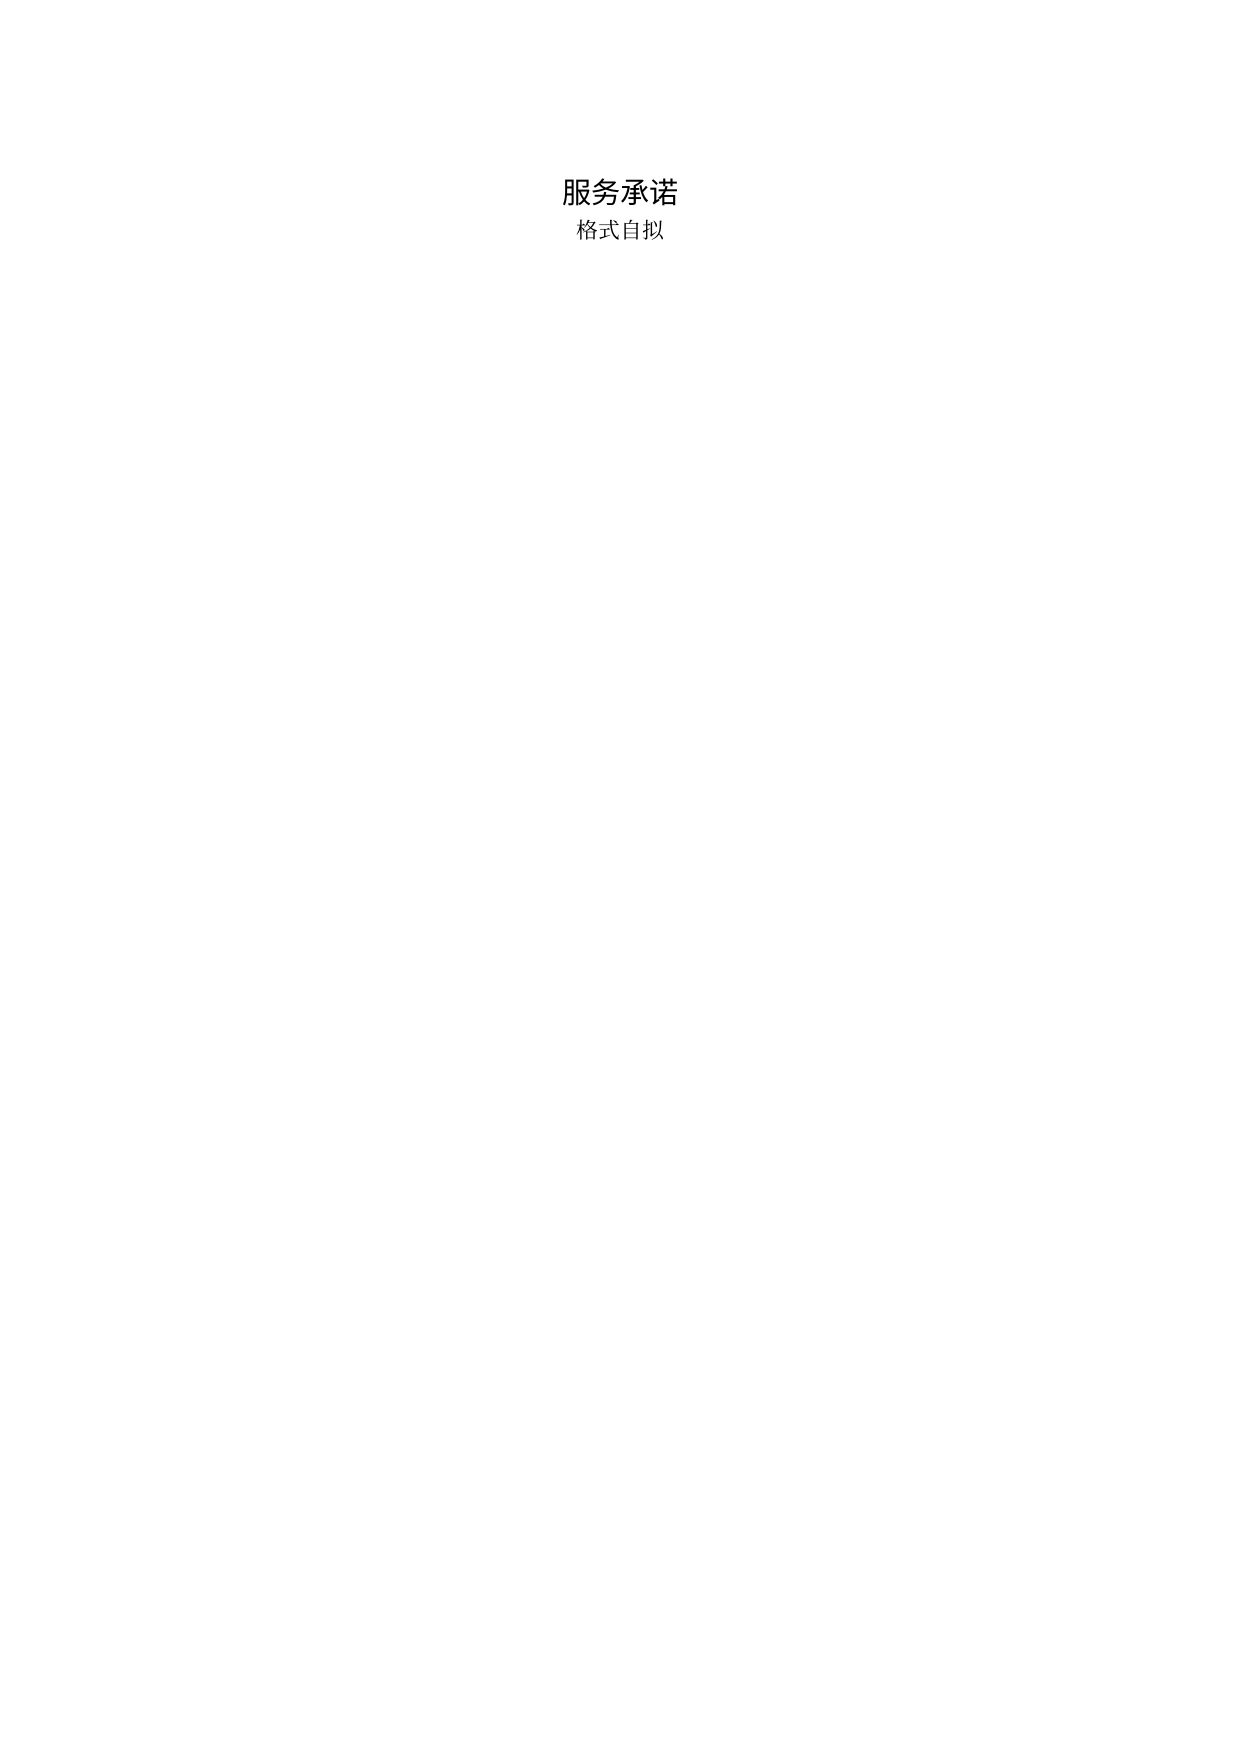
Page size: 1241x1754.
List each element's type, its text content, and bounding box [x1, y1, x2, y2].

text 格式自拟 [187, 214, 1053, 247]
text 服务承诺 [187, 162, 1053, 214]
